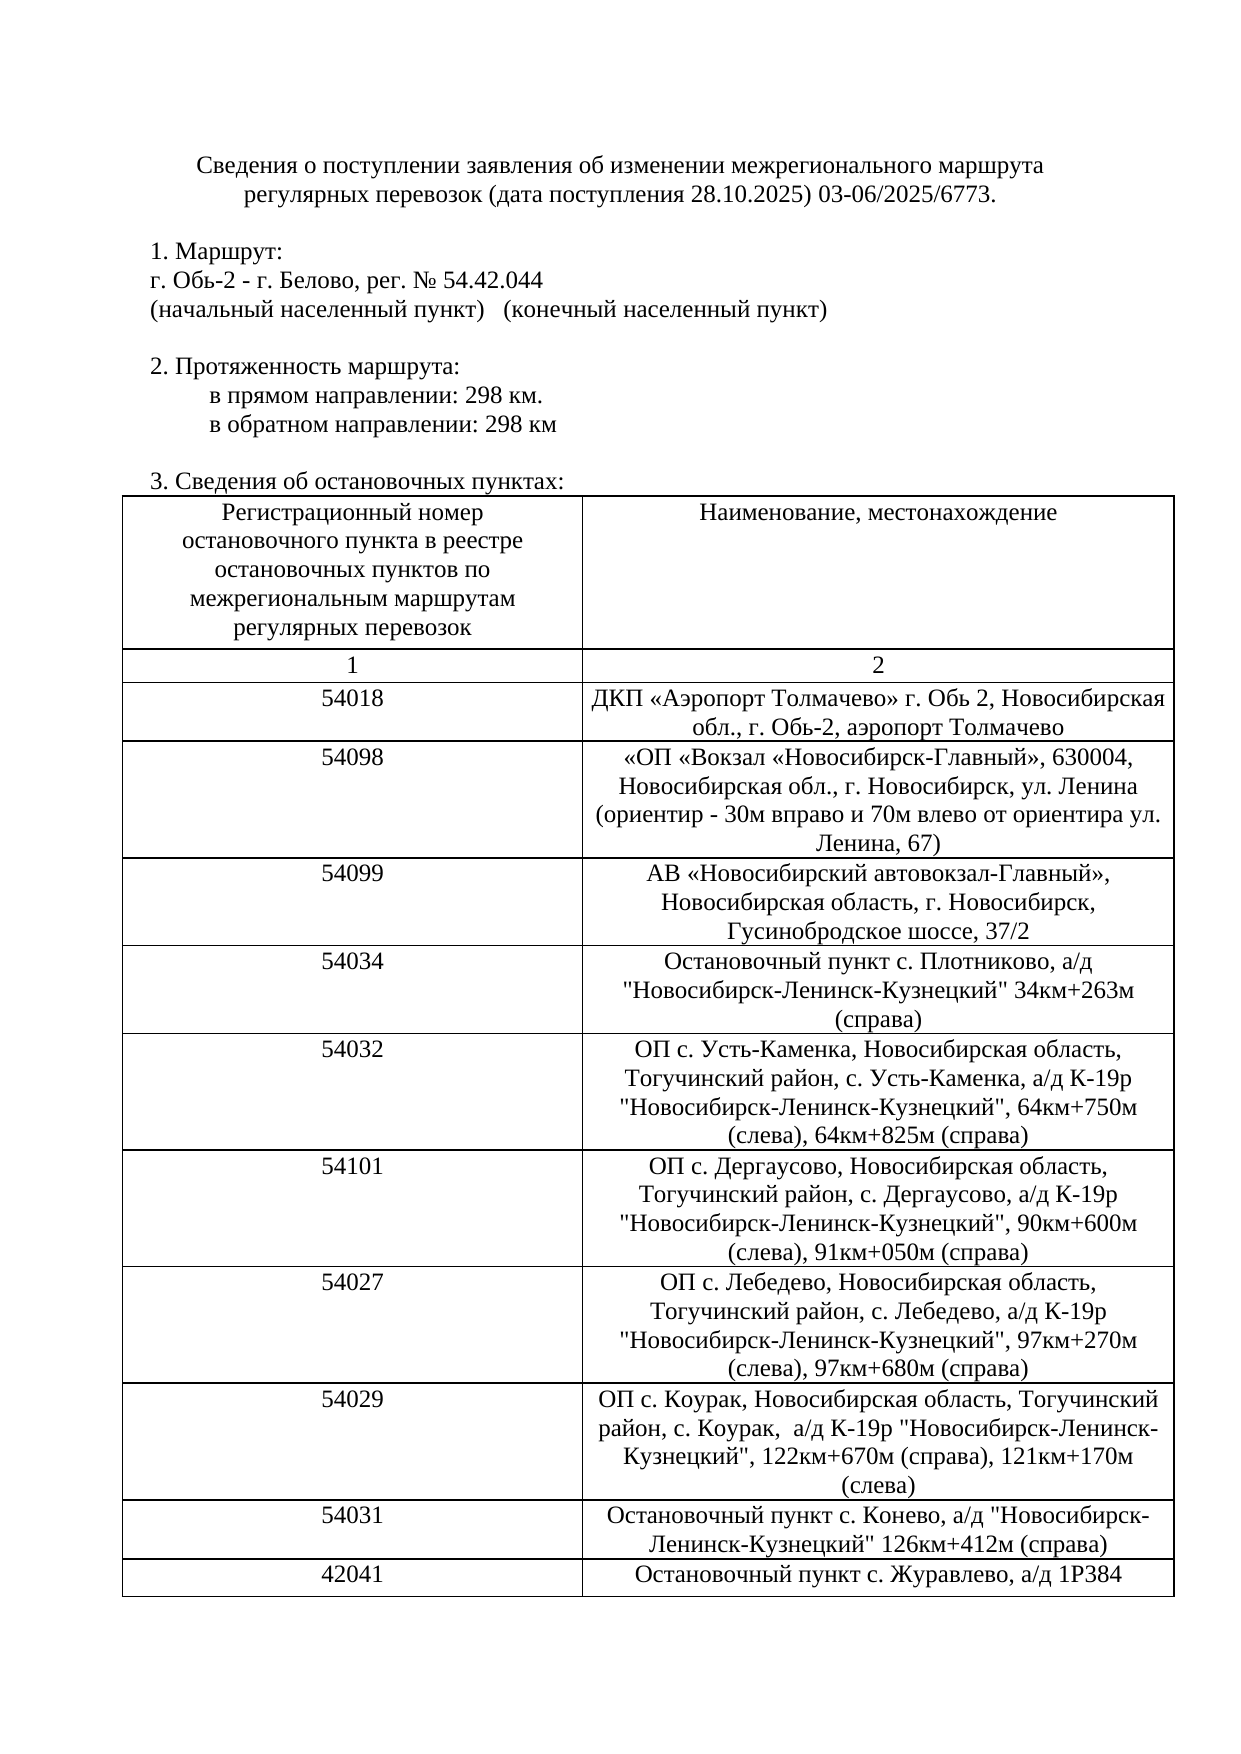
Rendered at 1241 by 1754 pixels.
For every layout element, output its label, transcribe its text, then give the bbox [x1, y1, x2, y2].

table_cell ОП с. Усть-Каменка, Новосибирская область, Тогучинский район, с. Усть-Каменка, а/д К-19р "Новосибирск-Ленинск-Кузнецкий", 64км+750м (слева), 64км+825м (справа) [583, 1034, 1173, 1149]
table_cell 1 [123, 650, 582, 681]
table_cell 54032 [123, 1034, 582, 1149]
table_cell 54018 [123, 683, 582, 740]
table_cell 54029 [123, 1384, 582, 1499]
text в обратном направлении: 298 км [150, 409, 1090, 437]
table_cell 54098 [123, 742, 582, 857]
text 2. Протяженность маршрута: [150, 351, 1090, 380]
table_cell ОП с. Дергаусово, Новосибирская область, Тогучинский район, с. Дергаусово, а/д К-19р "Новосибирск-Ленинск-Кузнецкий", 90км+600м (слева), 91км+050м (справа) [583, 1151, 1173, 1266]
table_cell Остановочный пункт с. Плотниково, а/д "Новосибирск-Ленинск-Кузнецкий" 34км+263м (справа) [583, 946, 1173, 1033]
table_cell Остановочный пункт с. Конево, а/д "Новосибирск-Ленинск-Кузнецкий" 126км+412м (справа) [583, 1501, 1173, 1558]
table_cell ОП с. Коурак, Новосибирская область, Тогучинский район, с. Коурак, а/д К-19р "Новосибирск-Ленинск-Кузнецкий", 122км+670м (справа), 121км+170м (слева) [583, 1384, 1173, 1499]
text 1. Маршрут: [150, 236, 1090, 265]
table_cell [583, 1560, 1173, 1596]
text (начальный населенный пункт) (конечный населенный пункт) [150, 294, 1090, 322]
table_cell 54027 [123, 1267, 582, 1382]
text г. Обь-2 - г. Белово, рег. № 54.42.044 [150, 265, 1090, 294]
table_cell 54101 [123, 1151, 582, 1266]
table_cell «ОП «Вокзал «Новосибирск-Главный», 630004, Новосибирская обл., г. Новосибирск, ул. Ленина (ориентир - 30м вправо и 70м влево от ориентира ул. Ленина, 67) [583, 742, 1173, 857]
table_cell 54031 [123, 1501, 582, 1558]
table_cell АВ «Новосибирский автовокзал-Главный», Новосибирская область, г. Новосибирск, Гусинобродское шоссе, 37/2 [583, 859, 1173, 945]
table_cell 2 [583, 650, 1173, 681]
table_cell 54099 [123, 859, 582, 945]
text 3. Сведения об остановочных пунктах: [150, 466, 1090, 495]
table_cell ОП с. Лебедево, Новосибирская область, Тогучинский район, с. Лебедево, а/д К-19р "Новосибирск-Ленинск-Кузнецкий", 97км+270м (слева), 97км+680м (справа) [583, 1267, 1173, 1382]
table_cell 42041 [123, 1560, 582, 1596]
table_cell ДКП «Аэропорт Толмачево» г. Обь 2, Новосибирская обл., г. Обь-2, аэропорт Толмачево [583, 683, 1173, 740]
table_header Наименование, местонахождение [583, 497, 1173, 648]
table_cell 54034 [123, 946, 582, 1033]
table_header Регистрационный номер остановочного пункта в реестре остановочных пунктов по межрегиональным маршрутам регулярных перевозок [123, 497, 582, 648]
text в прямом направлении: 298 км. [150, 380, 1090, 409]
text Сведения о поступлении заявления об изменении межрегионального маршрута регулярных перевозок (дата поступления 28.10.2025) 03-06/2025/6773. [150, 150, 1090, 207]
